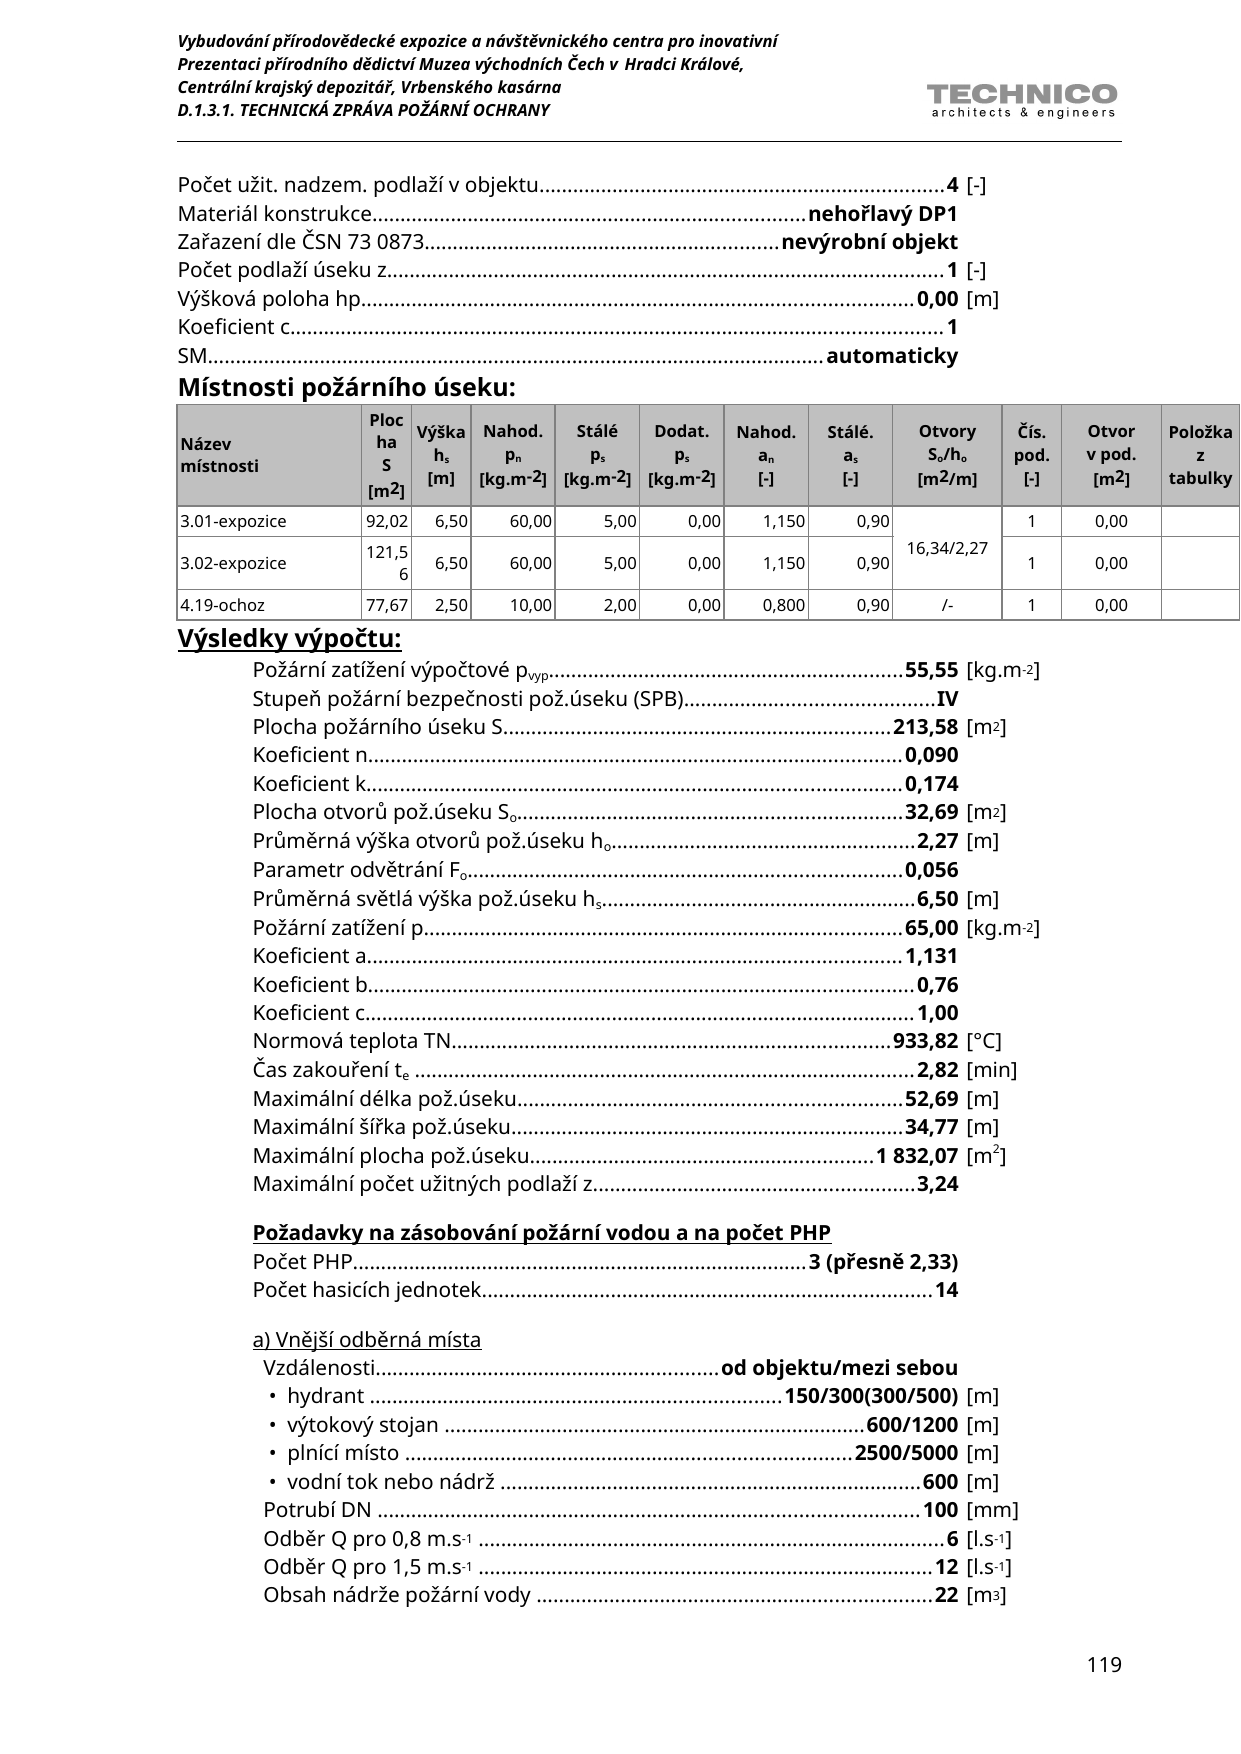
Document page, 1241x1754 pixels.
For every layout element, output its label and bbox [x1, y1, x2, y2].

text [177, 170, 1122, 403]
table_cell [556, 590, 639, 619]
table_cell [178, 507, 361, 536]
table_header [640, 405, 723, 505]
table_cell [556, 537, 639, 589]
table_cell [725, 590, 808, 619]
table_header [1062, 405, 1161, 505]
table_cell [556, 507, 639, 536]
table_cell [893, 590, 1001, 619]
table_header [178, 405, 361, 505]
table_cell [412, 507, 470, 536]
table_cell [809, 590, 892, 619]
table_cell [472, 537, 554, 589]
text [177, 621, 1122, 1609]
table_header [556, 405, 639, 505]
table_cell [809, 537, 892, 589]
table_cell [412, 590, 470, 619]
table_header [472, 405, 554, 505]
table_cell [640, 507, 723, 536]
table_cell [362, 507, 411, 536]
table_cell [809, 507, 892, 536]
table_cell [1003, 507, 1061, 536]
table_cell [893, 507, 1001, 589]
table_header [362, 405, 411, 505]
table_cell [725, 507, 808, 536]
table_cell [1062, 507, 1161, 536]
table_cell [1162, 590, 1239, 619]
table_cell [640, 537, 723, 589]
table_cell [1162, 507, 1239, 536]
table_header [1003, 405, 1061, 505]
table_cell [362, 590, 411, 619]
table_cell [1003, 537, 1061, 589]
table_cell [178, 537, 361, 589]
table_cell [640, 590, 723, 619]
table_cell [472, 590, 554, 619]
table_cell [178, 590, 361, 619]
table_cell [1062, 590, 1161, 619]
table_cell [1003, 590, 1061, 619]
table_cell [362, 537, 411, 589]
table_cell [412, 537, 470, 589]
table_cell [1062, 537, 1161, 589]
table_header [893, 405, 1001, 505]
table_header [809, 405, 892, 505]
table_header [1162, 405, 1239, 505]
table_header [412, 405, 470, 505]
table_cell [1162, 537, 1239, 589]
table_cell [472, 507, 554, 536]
picture [922, 78, 1124, 124]
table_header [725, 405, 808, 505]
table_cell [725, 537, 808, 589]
